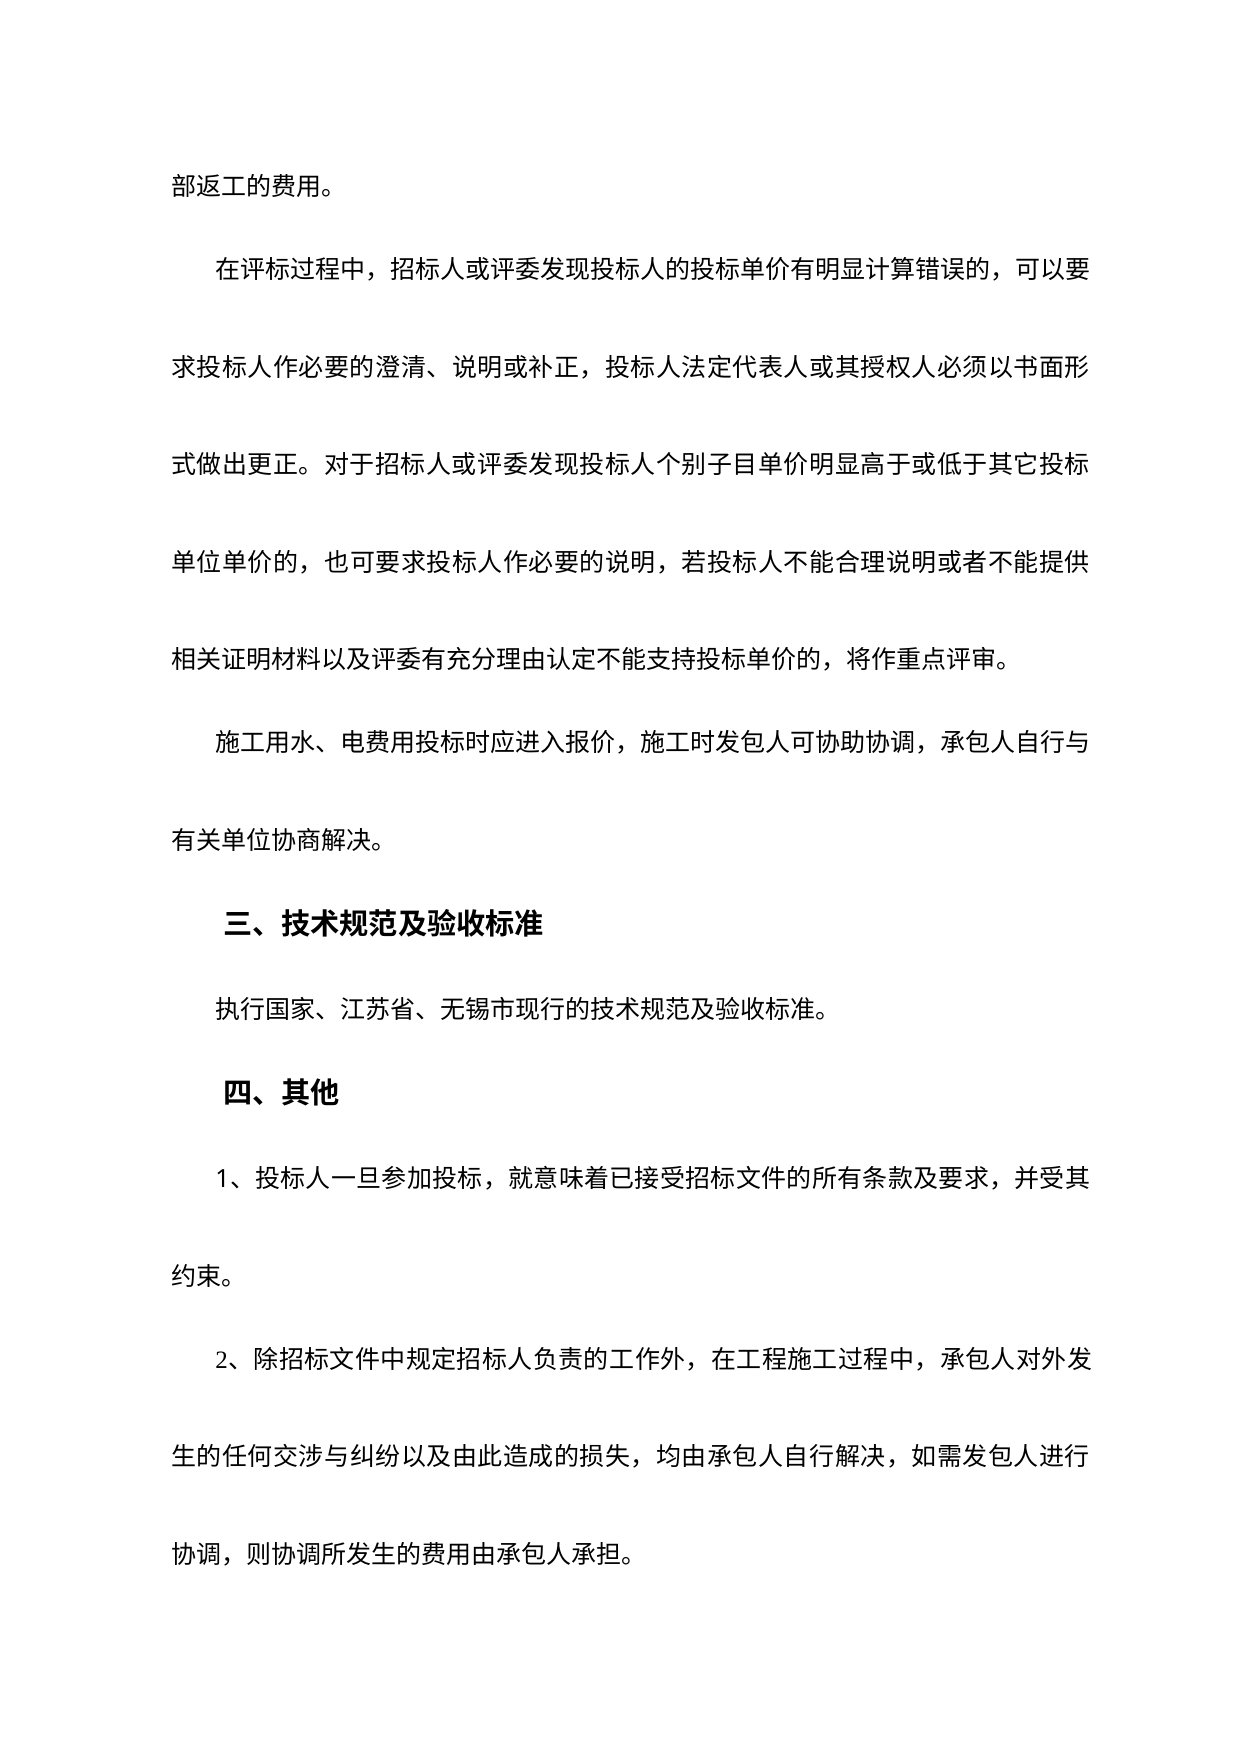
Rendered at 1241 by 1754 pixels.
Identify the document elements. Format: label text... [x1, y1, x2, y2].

text 1、投标人一旦参加投标，就意味着已接受招标文件的所有条款及要求，并受其约束。 [171, 1144, 1092, 1307]
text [171, 152, 1092, 217]
text 2、除招标文件中规定招标人负责的工作外，在工程施工过程中，承包人对外发生的任何交涉与纠纷以及由此造成的损失，均由承包人自行解决，如需发包人进行协调，则协调所发生的费用由承包人承担。 [171, 1325, 1092, 1585]
text 四、其他 [171, 1058, 1092, 1123]
text 执行国家、江苏省、无锡市现行的技术规范及验收标准。 [171, 975, 1092, 1040]
text 施工用水、电费用投标时应进入报价，施工时发包人可协助协调，承包人自行与有关单位协商解决。 [171, 708, 1092, 871]
text 三、技术规范及验收标准 [171, 889, 1092, 954]
text 在评标过程中，招标人或评委发现投标人的投标单价有明显计算错误的，可以要求投标人作必要的澄清、说明或补正，投标人法定代表人或其授权人必须以书面形式做出更正。对于招标人或评委发现投标人个别子目单价明显高于或低于其它投标单位单价的，也可要求投标人作必要的说明，若投标人不能合理说明或者不能提供相关证明材料以及评委有充分理由认定不能支持投标单价的，将作重点评审。 [171, 235, 1092, 690]
